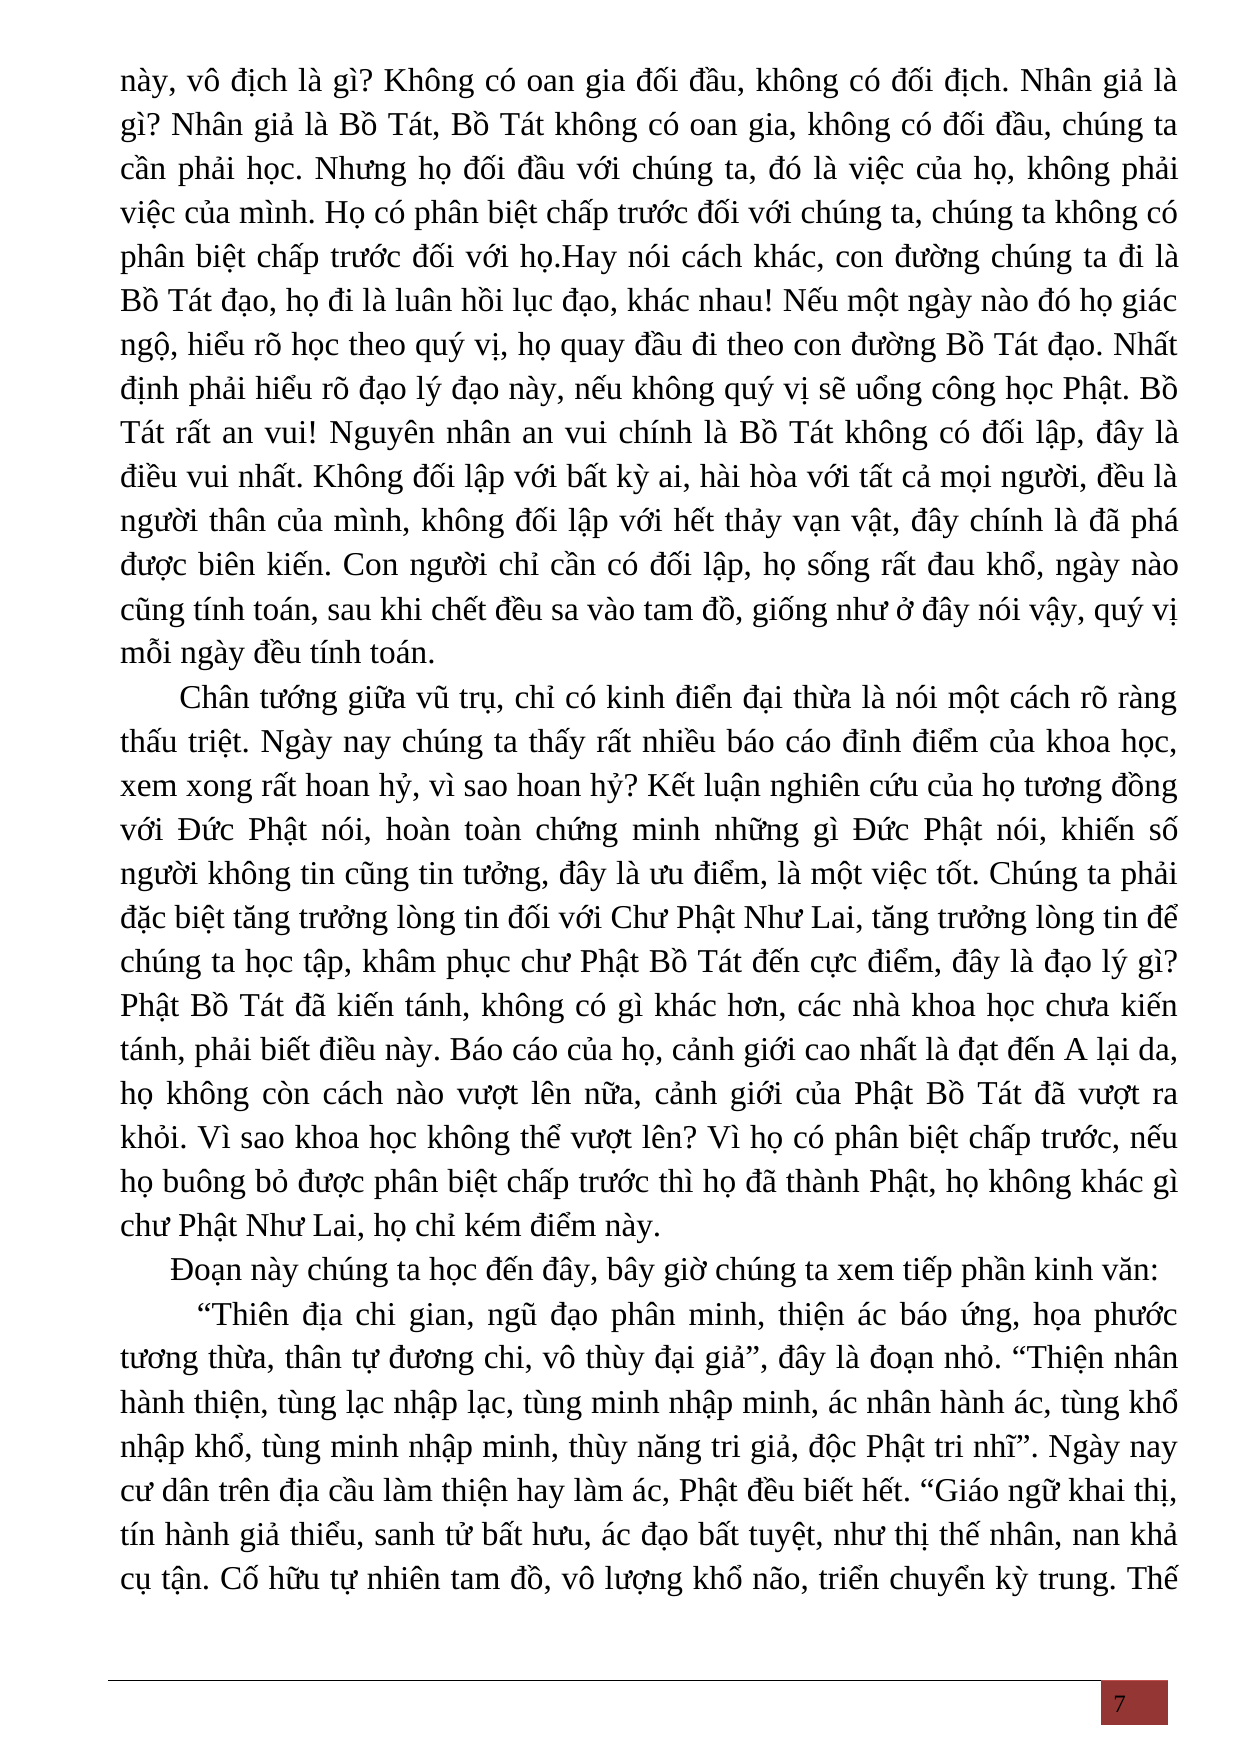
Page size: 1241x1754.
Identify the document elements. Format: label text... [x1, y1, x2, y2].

text Đoạn này chúng ta học đến đây, bây giờ chúng ta xem tiếp phần kinh văn: [120, 1250, 1180, 1288]
text Chân tướng giữa vũ trụ, chỉ có kinh điển đại thừa là nói một cách rõ ràng thấu triệt. Ngày nay chúng ta thấy rất nhiều báo cáo đỉnh điểm của khoa học, xem xong rất hoan hỷ, vì sao hoan hỷ? Kết luận nghiên cứu của họ tương đồng với Đức Phật nói, hoàn toàn chứng minh những gì Đức Phật nói, khiến số người không tin cũng tin tưởng, đây là ưu điểm, là một việc tốt. Chúng ta phải đặc biệt tăng trưởng lòng tin đối với Chư Phật Như Lai, tăng trưởng lòng tin để chúng ta học tập, khâm phục chư Phật Bồ Tát đến cực điểm, đây là đạo lý gì? Phật Bồ Tát đã kiến tánh, không có gì khác hơn, các nhà khoa học chưa kiến tánh, phải biết điều này. Báo cáo của họ, cảnh giới cao nhất là đạt đến A lại da, họ không còn cách nào vượt lên nữa, cảnh giới của Phật Bồ Tát đã vượt ra khỏi. Vì sao khoa học không thể vượt lên? Vì họ có phân biệt chấp trước, nếu họ buông bỏ được phân biệt chấp trước thì họ đã thành Phật, họ không khác gì chư Phật Như Lai, họ chỉ kém điểm này. [120, 677, 1180, 1244]
